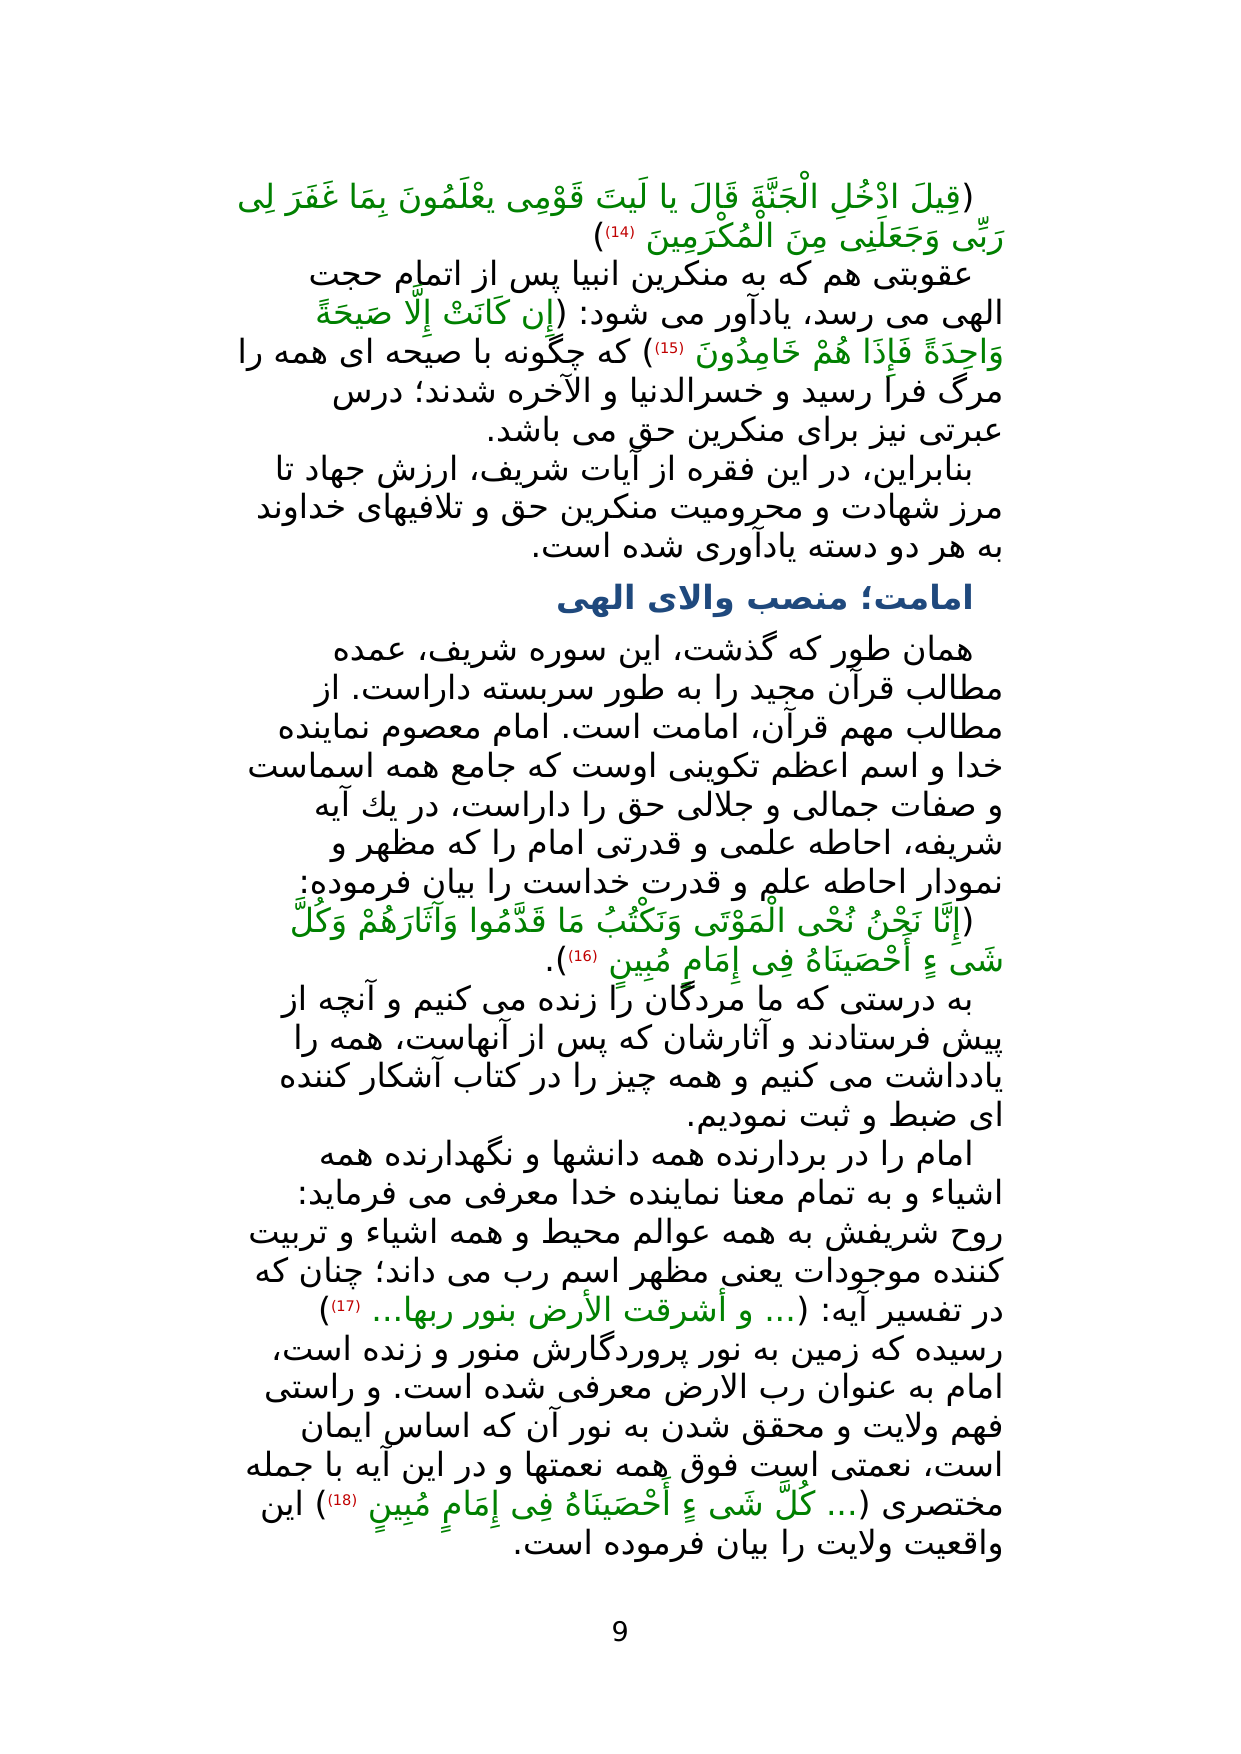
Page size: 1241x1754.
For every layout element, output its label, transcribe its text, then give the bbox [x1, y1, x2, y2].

subtitle امامت؛ منصب والاى الهى [236, 578, 1004, 617]
text (قِیلَ ادْخُلِ الْجَنَّةَ قَالَ یا لَیتَ قَوْمِی یعْلَمُونَ بِمَا غَفَرَ لِی رَبِّی وَجَعَلَنِی مِنَ الْمُكْرَمِینَ (14)) [236, 177, 1004, 255]
text به درستى كه ما مردگان را زنده مى كنیم و آنچه از پیش فرستادند و آثارشان كه پس از آنهاست، همه را یادداشت مى كنیم و همه چیز را در كتاب آشكار كننده اى ضبط و ثبت نمودیم. [236, 979, 1004, 1135]
text عقوبتى هم كه به منكرین انبیا پس از اتمام حجت الهى مى رسد، یادآور مى شود: (إِن كَانَتْ إِلَّا صَیحَةً وَاحِدَةً فَإِذَا هُمْ خَامِدُونَ (15)) كه چگونه با صیحه اى همه را مرگ فرا رسید و خسرالدنیا و الآخره شدند؛ درس عبرتى نیز براى منكرین حق مى باشد. [236, 255, 1004, 449]
text (إِنَّا نَحْنُ نُحْی الْمَوْتَى وَنَكْتُبُ مَا قَدَّمُوا وَآثَارَهُمْ وَكُلَّ شَی ءٍ أَحْصَینَاهُ فِی إِمَامٍ مُبِینٍ (16)). [236, 902, 1004, 979]
text امام را در بردارنده همه دانشها و نگهدارنده همه اشیاء و به تمام معنا نماینده خدا معرفى مى فرماید: روح شریفش به همه عوالم محیط و همه اشیاء و تربیت كننده موجودات یعنى مظهر اسم رب مى داند؛ چنان كه در تفسیر آیه: (... و أشرقت الأرض بنور ربها... (17)) رسیده كه زمین به نور پروردگارش منور و زنده است، امام به عنوان رب الارض معرفى شده است. و راستى فهم ولایت و محقق شدن به نور آن كه اساس ایمان است، نعمتى است فوق همه نعمتها و در این آیه با جمله مختصرى (... كُلَّ شَی ءٍ أَحْصَینَاهُ فِی إِمَامٍ مُبِینٍ (18)) این واقعیت ولایت را بیان فرموده است. [236, 1135, 1004, 1562]
text بنابراین، در این فقره از آیات شریف، ارزش جهاد تا مرز شهادت و محرومیت منكرین حق و تلافیهاى خداوند به هر دو دسته یادآورى شده است. [236, 449, 1004, 566]
text همان طور كه گذشت، این سوره شریف، عمده مطالب قرآن مجید را به طور سربسته داراست. از مطالب مهم قرآن، امامت است. امام معصوم نماینده خدا و اسم اعظم تكوینى اوست كه جامع همه اسماست و صفات جمالى و جلالى حق را داراست، در یك آیه شریفه، احاطه علمى و قدرتى امام را كه مظهر و نمودار احاطه علم و قدرت خداست را بیان فرموده: [236, 629, 1004, 902]
